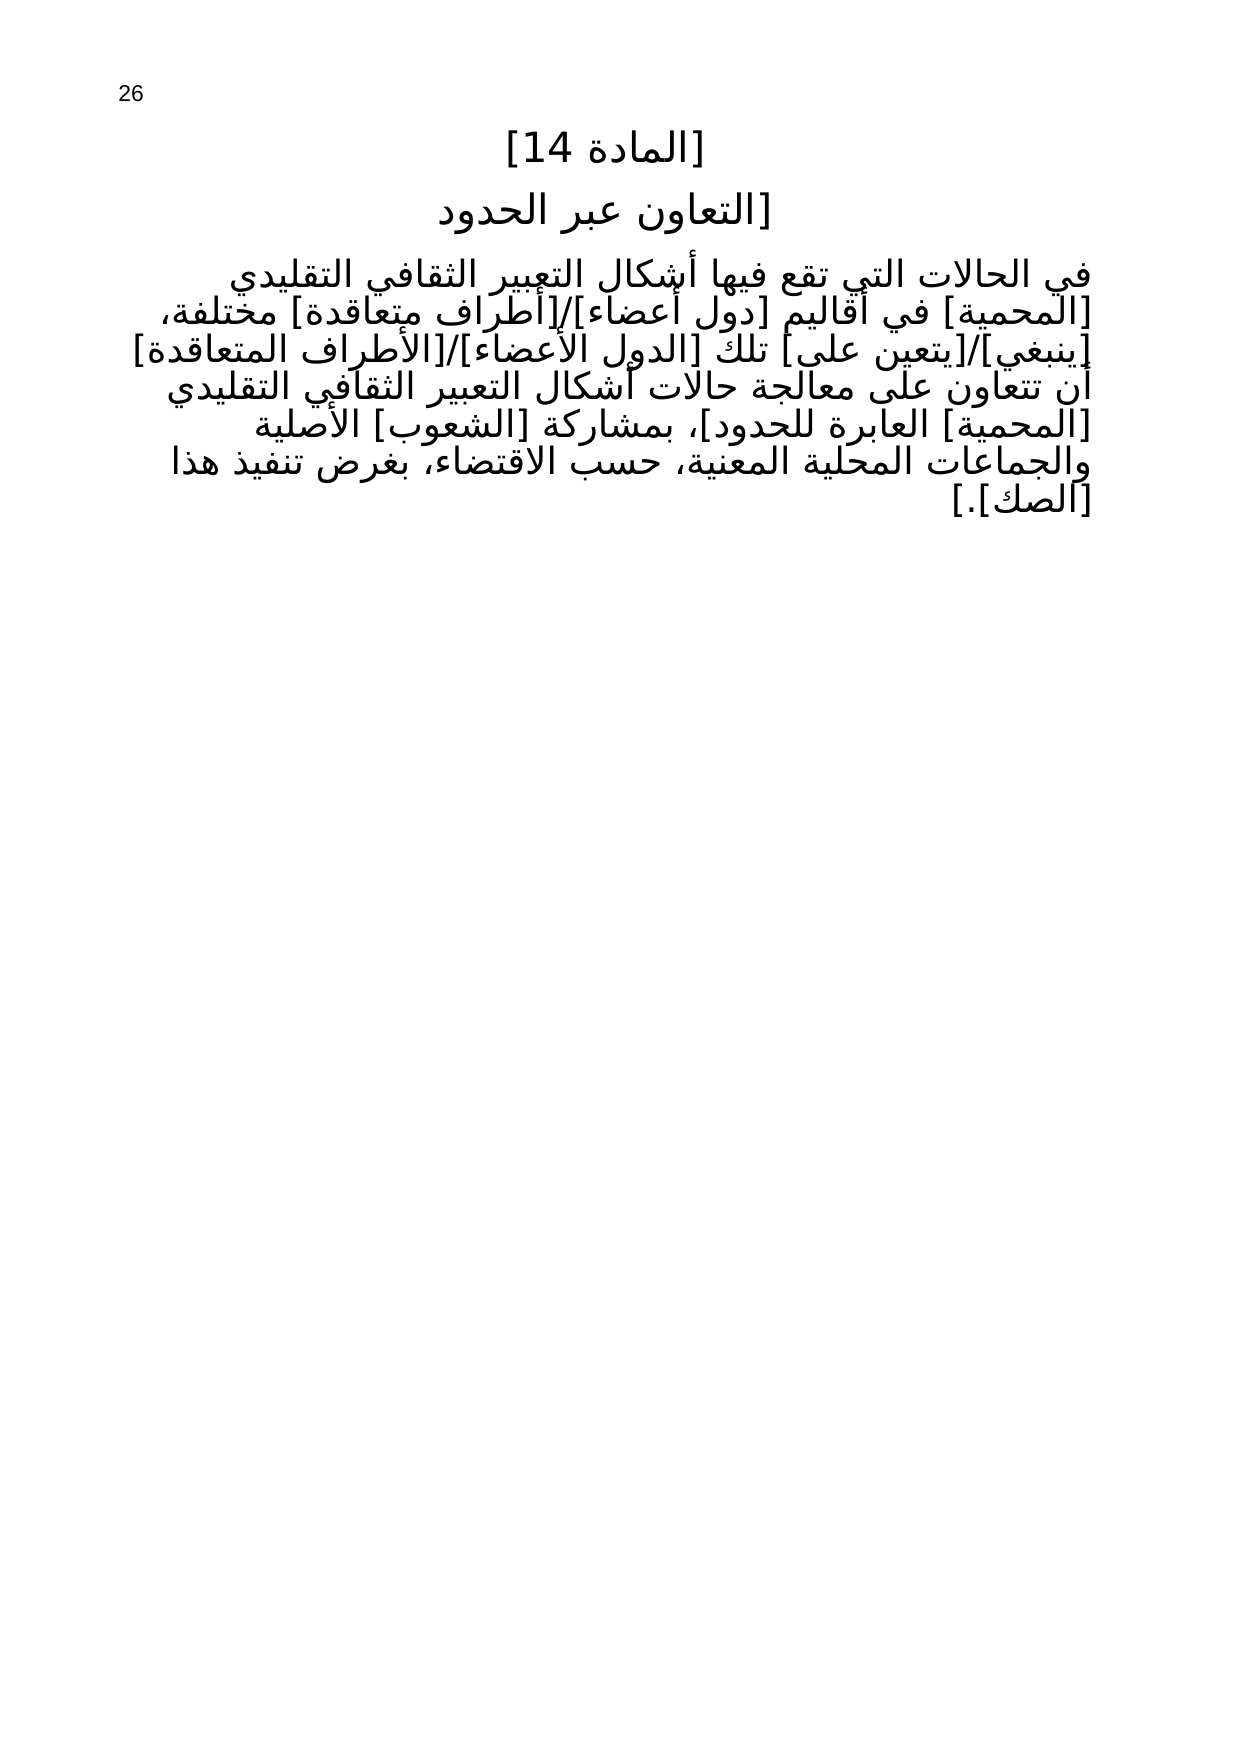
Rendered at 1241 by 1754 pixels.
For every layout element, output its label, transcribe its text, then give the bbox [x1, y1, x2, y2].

text [التعاون عبر الحدود [118, 195, 1092, 232]
text [المادة 14] [118, 132, 1092, 170]
text في الحالات التي تقع فيها أشكال التعبير الثقافي التقليدي [المحمية] في أقاليم [دول أعضاء]/[أطراف متعاقدة] مختلفة، [ينبغي]/[يتعين على] تلك [الدول الأعضاء]/[الأطراف المتعاقدة] أن تتعاون على معالجة حالات أشكال التعبير الثقافي التقليدي [المحمية] العابرة للحدود]، بمشاركة [الشعوب] الأصلية والجماعات المحلية المعنية، حسب الاقتضاء، بغرض تنفيذ هذا [الصك].] [118, 257, 1092, 520]
